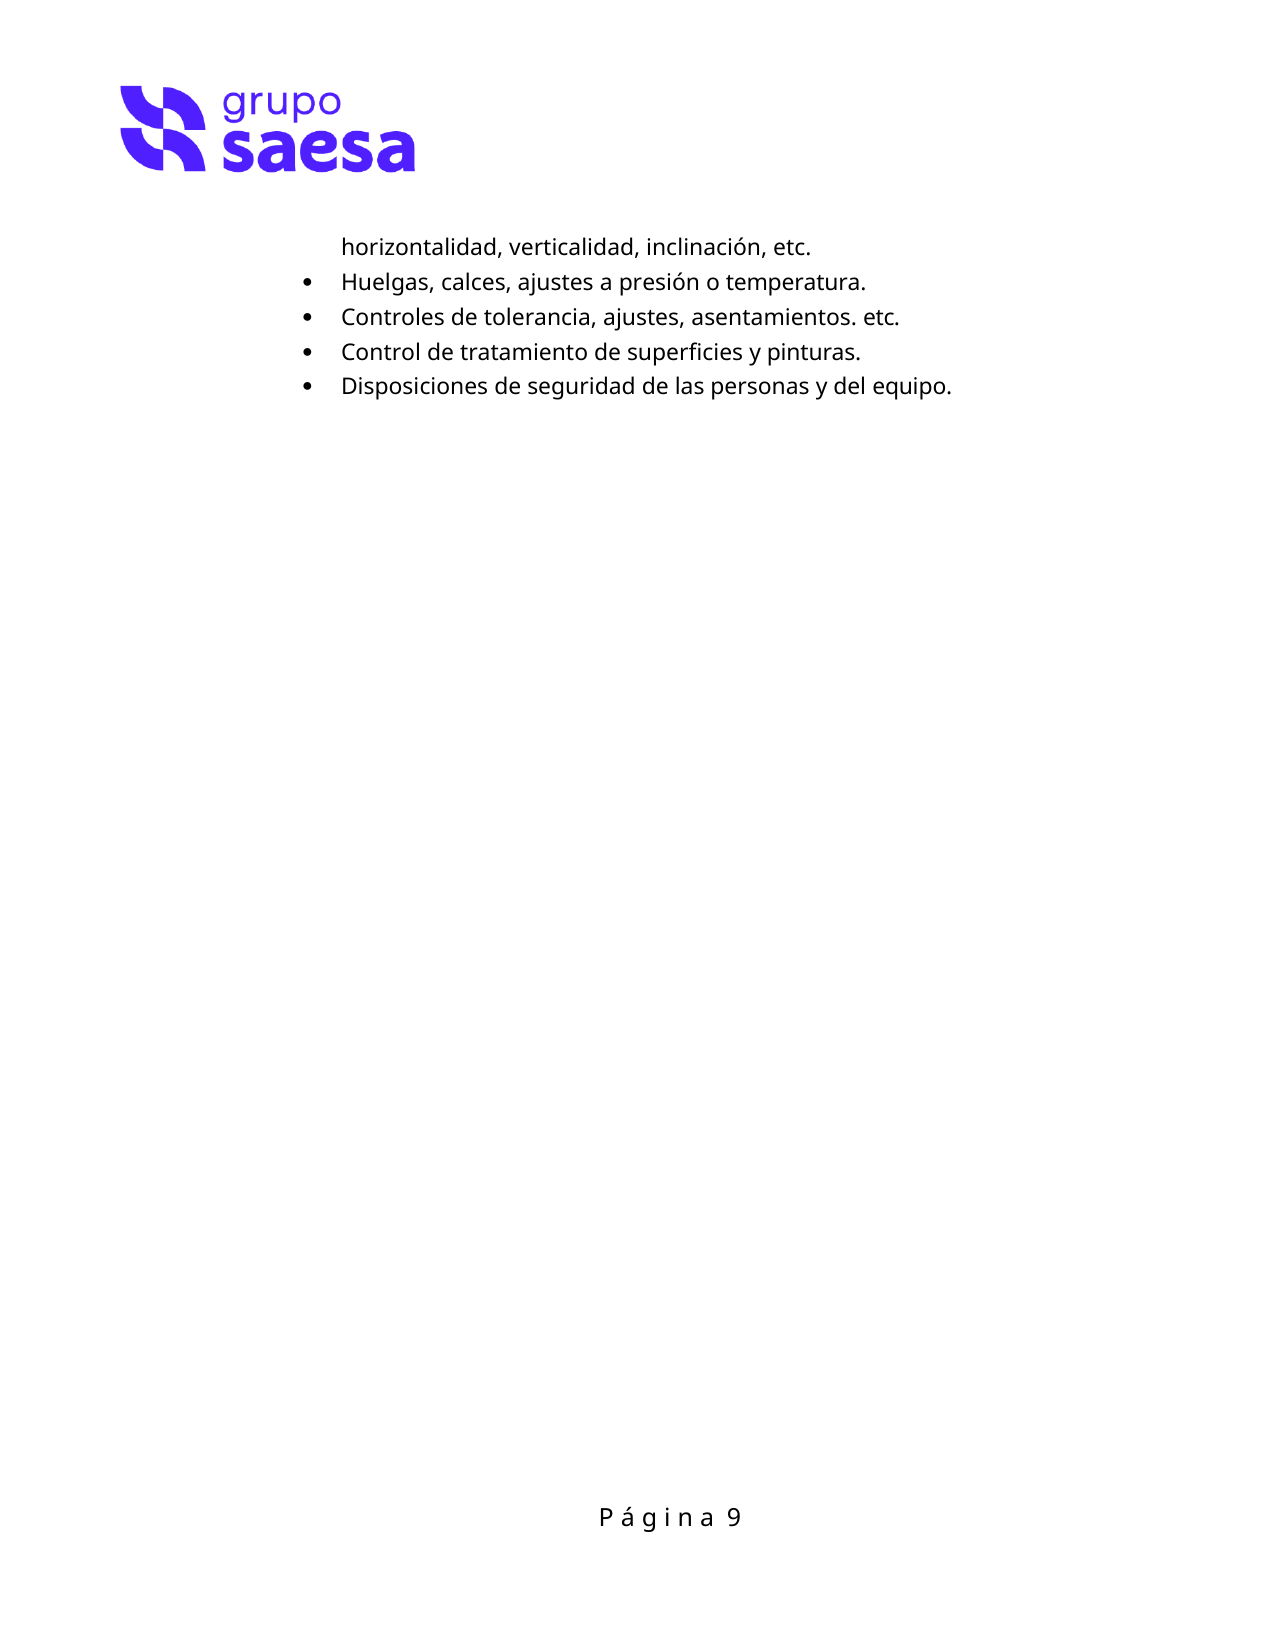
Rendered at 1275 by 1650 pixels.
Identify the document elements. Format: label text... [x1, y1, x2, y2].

list Controles de tolerancia, ajustes, asentamientos. etc. [303, 301, 1162, 332]
list Geometría decisiva, como medidas, cotas, planos, rectitud, curvatura, horizontalidad, verticalidad, inclinación, etc. [303, 231, 1127, 262]
list Control de tratamiento de superficies y pinturas. [303, 335, 1162, 367]
list Disposiciones de seguridad de las personas y del equipo. [303, 370, 1162, 402]
list Huelgas, calces, ajustes a presión o temperatura. [303, 266, 1162, 298]
picture [112, 79, 419, 175]
